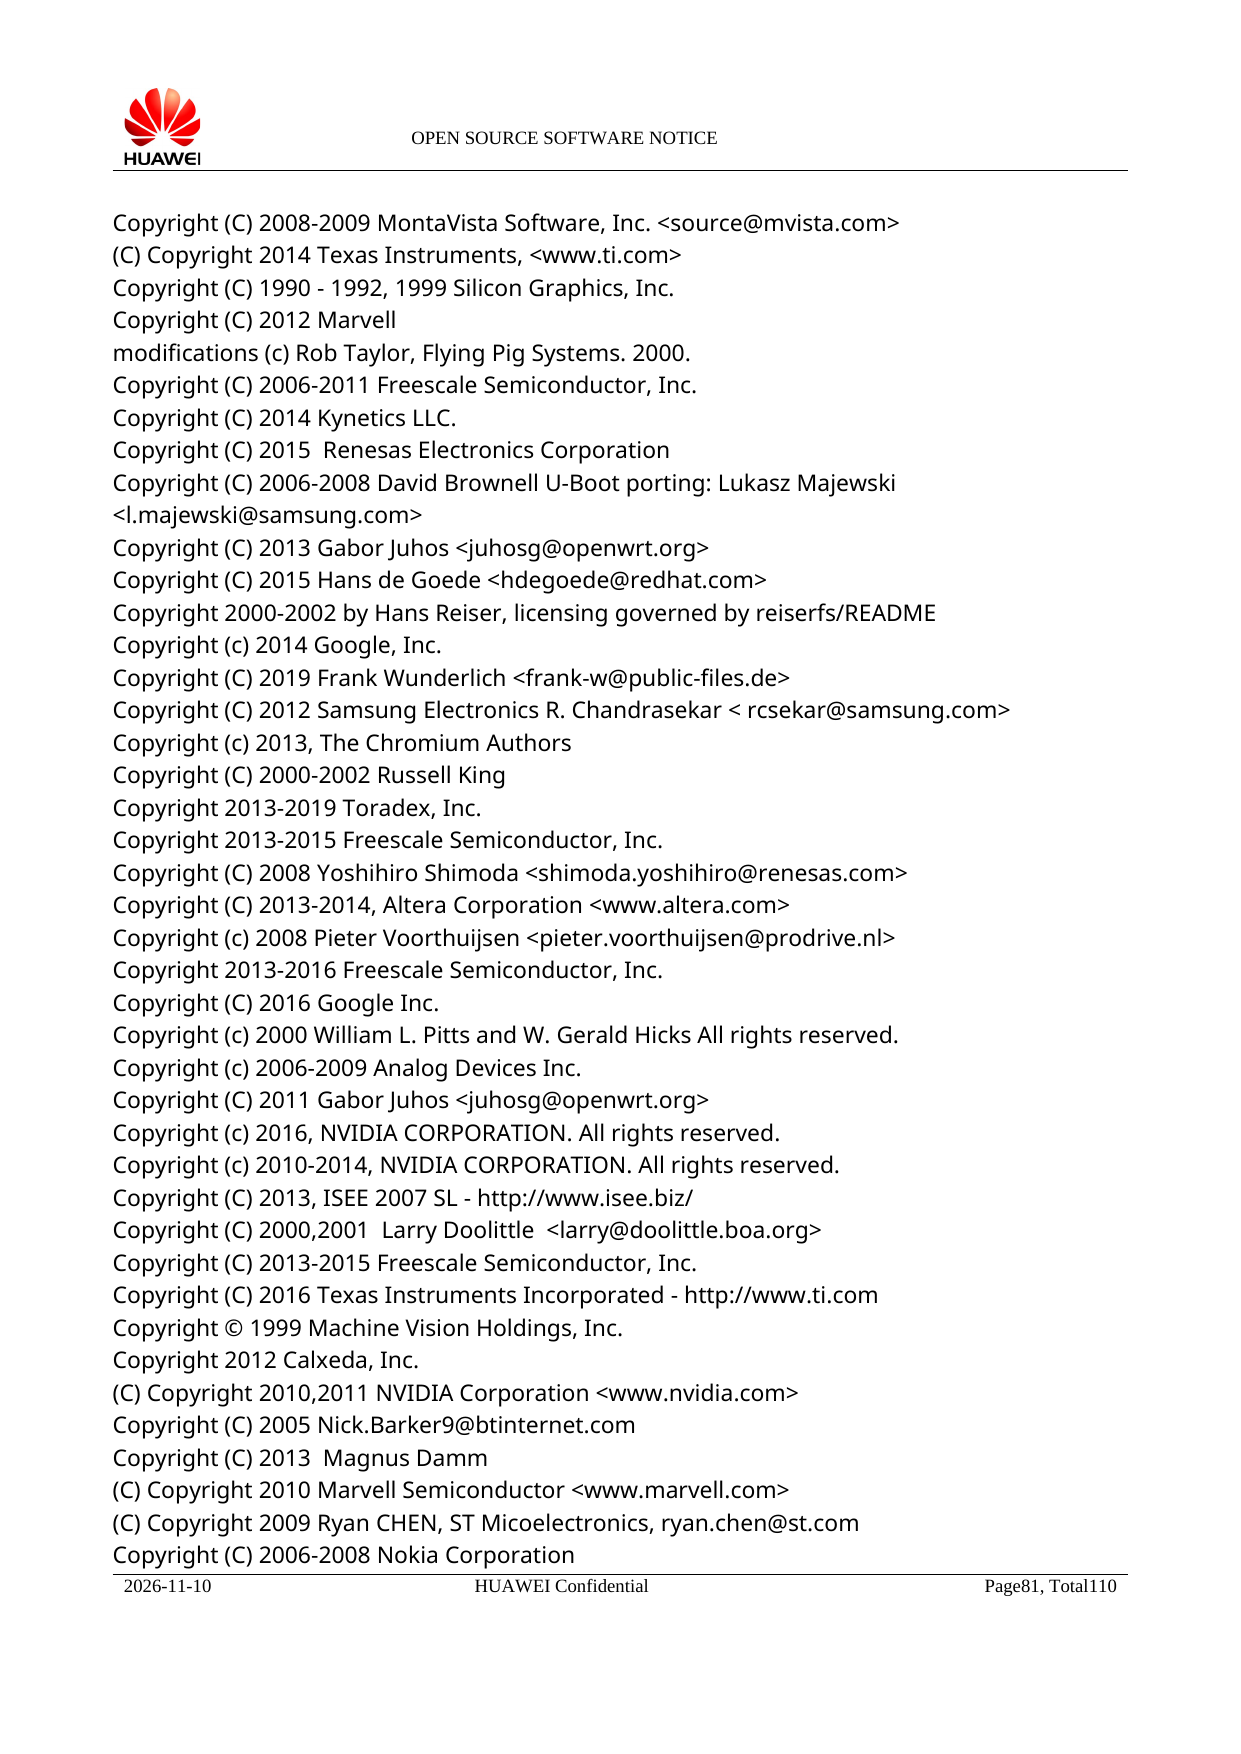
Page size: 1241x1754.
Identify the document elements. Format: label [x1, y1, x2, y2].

picture [124, 88, 201, 165]
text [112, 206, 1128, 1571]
